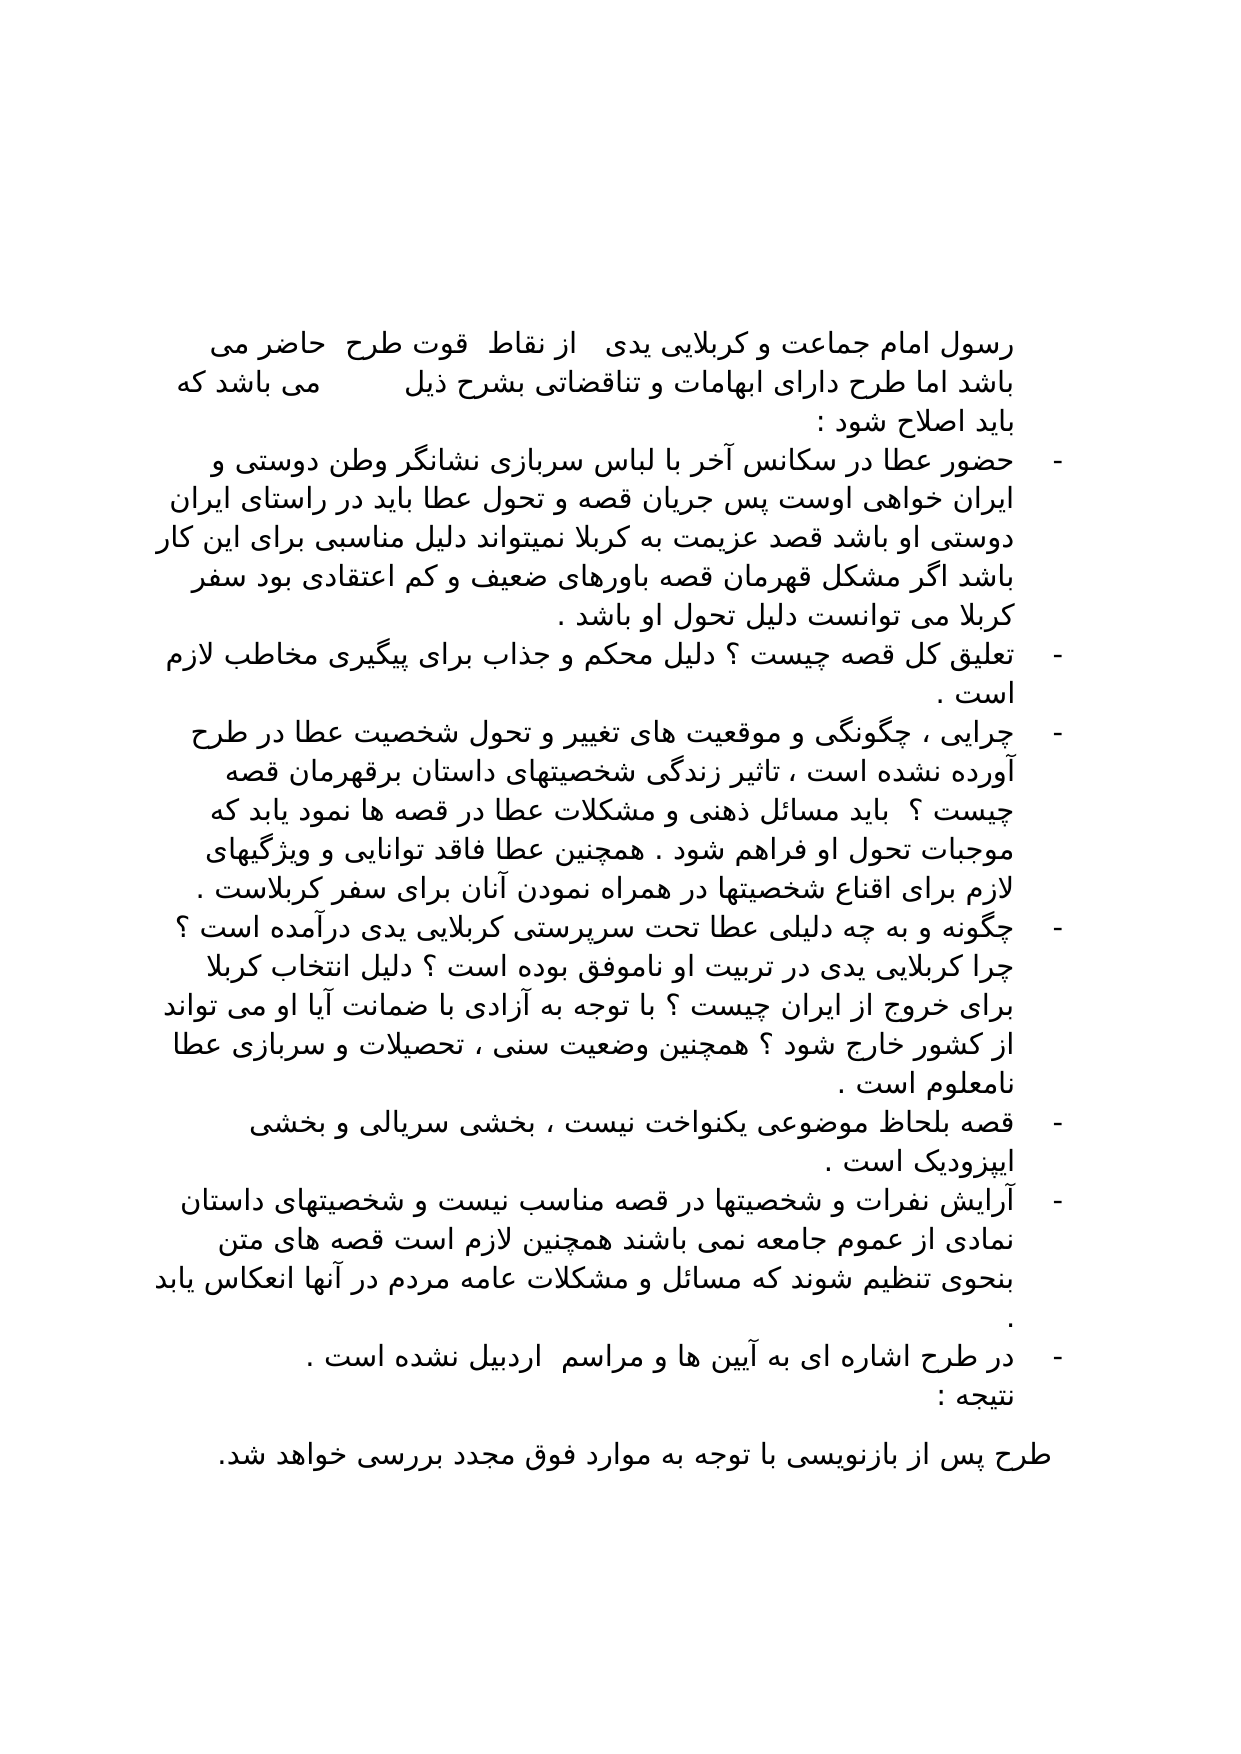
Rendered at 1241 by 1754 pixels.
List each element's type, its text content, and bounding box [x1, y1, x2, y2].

list نتیجه : [150, 1378, 1015, 1412]
list آرایش نفرات و شخصیتها در قصه مناسب نیست و شخصیتهای داستان نمادی از عموم جامعه نمی باشند همچنین لازم است قصه های متن بنحوی تنظیم شوند که مسائل و مشکلات عامه مردم در آنها انعکاس یابد . [150, 1183, 1053, 1334]
list حضور عطا در سکانس آخر با لباس سربازی نشانگر وطن دوستی و ایران خواهی اوست پس جریان قصه و تحول عطا باید در راستای ایران دوستی او باشد قصد عزیمت به کربلا نمیتواند دلیل مناسبی برای این کار باشد اگر مشکل قهرمان قصه باورهای ضعیف و کم اعتقادی بود سفر کربلا می توانست دلیل تحول او باشد . [150, 443, 1053, 633]
list چگونه و به چه دلیلی عطا تحت سرپرستی کربلایی یدی درآمده است ؟ چرا کربلایی یدی در تربیت او ناموفق بوده است ؟ دلیل انتخاب کربلا برای خروج از ایران چیست ؟ با توجه به آزادی با ضمانت آیا او می تواند از کشور خارج شود ؟ همچنین وضعیت سنی ، تحصیلات و سربازی عطا نامعلوم است . [150, 910, 1053, 1100]
list در طرح اشاره ای به آیین ها و مراسم اردبیل نشده است . [150, 1339, 1053, 1373]
text طرح پس از بازنویسی با توجه به موارد فوق مجدد بررسی خواهد شد. [150, 1438, 1053, 1472]
list چرایی ، چگونگی و موقعیت های تغییر و تحول شخصیت عطا در طرح آورده نشده است ، تاثیر زندگی شخصیتهای داستان برقهرمان قصه چیست ؟ باید مسائل ذهنی و مشکلات عطا در قصه ها نمود یابد که موجبات تحول او فراهم شود . همچنین عطا فاقد توانایی و ویژگیهای لازم برای اقناع شخصیتها در همراه نمودن آنان برای سفر کربلاست . [150, 716, 1053, 905]
list قصه بلحاظ موضوعی یکنواخت نیست ، بخشی سریالی و بخشی ایپزودیک است . [150, 1105, 1053, 1178]
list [150, 326, 1015, 438]
list تعلیق کل قصه چیست ؟ دلیل محکم و جذاب برای پیگیری مخاطب لازم است . [150, 638, 1053, 711]
